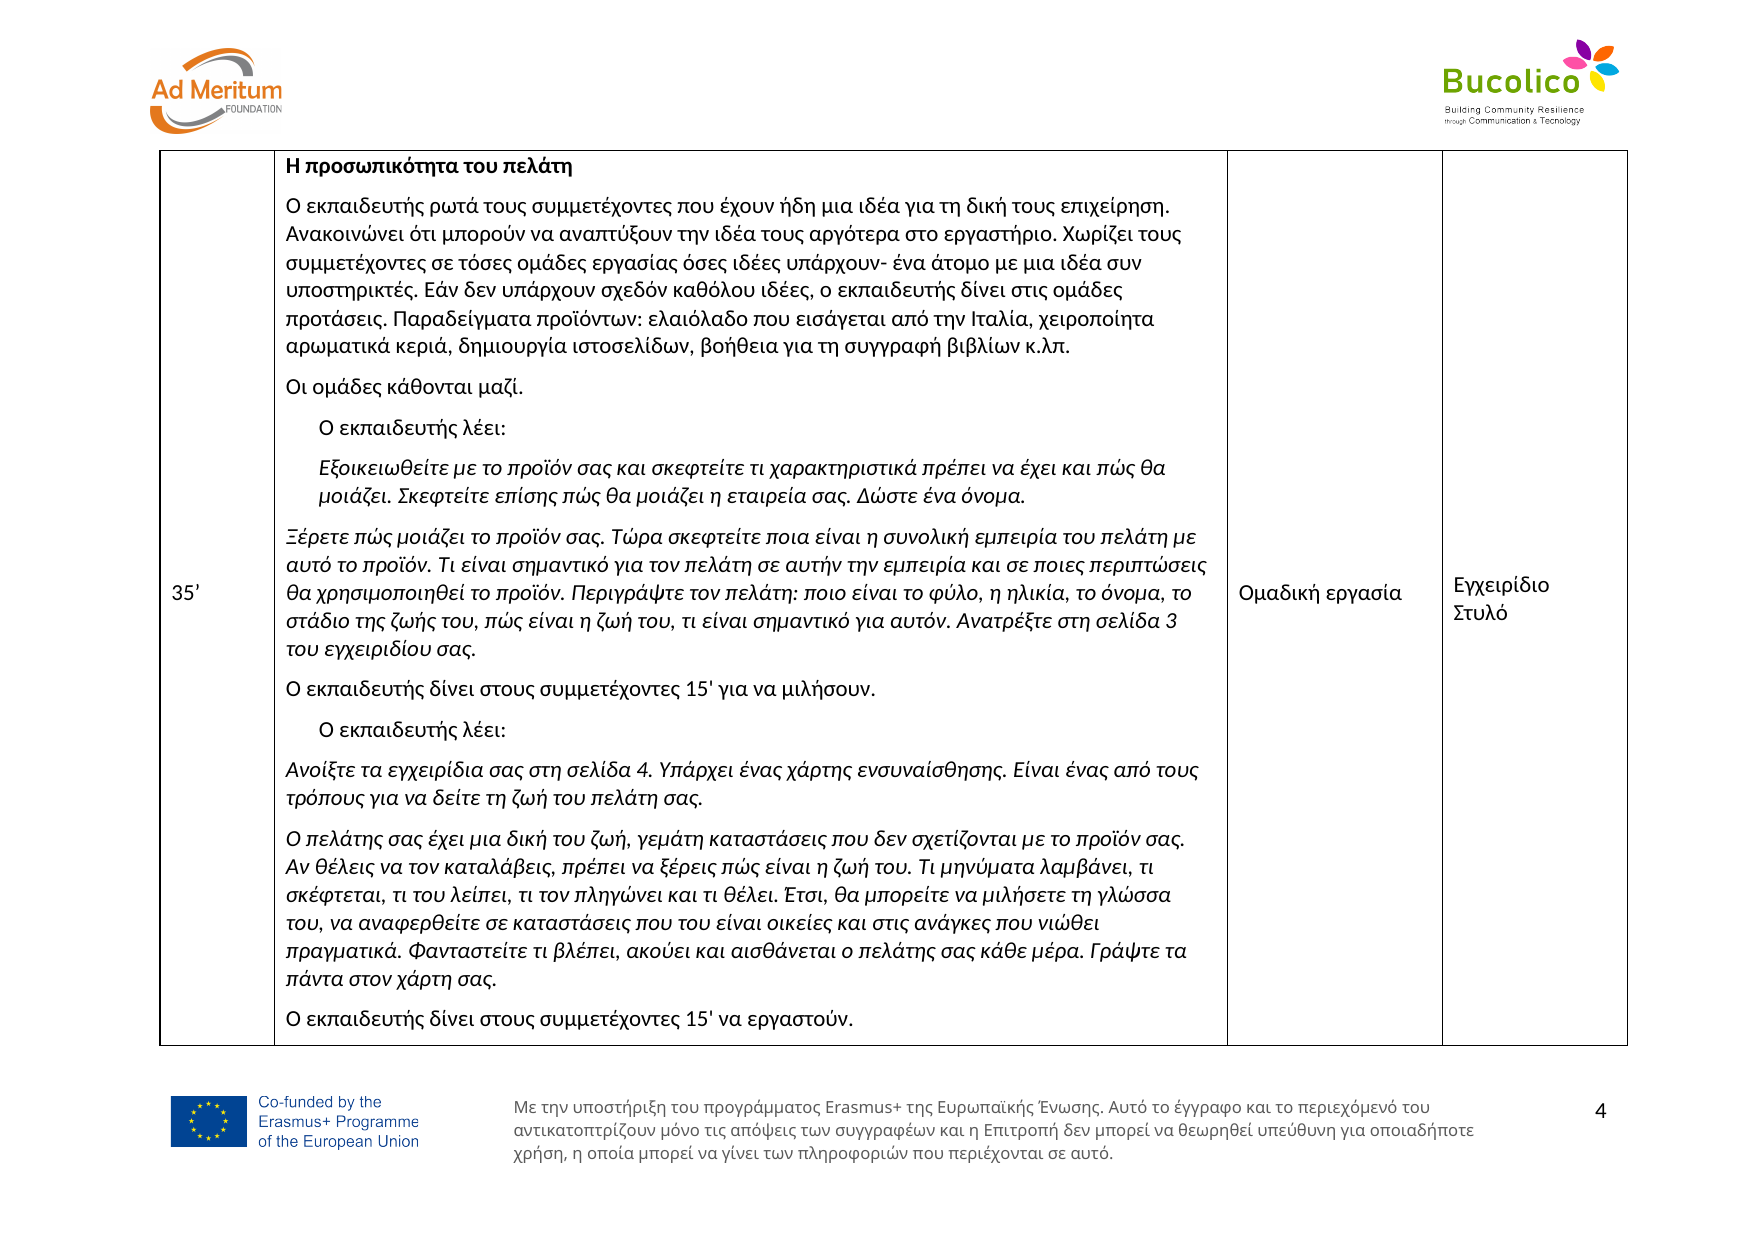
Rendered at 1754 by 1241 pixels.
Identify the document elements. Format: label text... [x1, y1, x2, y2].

table_cell 35’ [161, 151, 274, 1045]
picture [150, 48, 282, 134]
picture [1434, 37, 1626, 134]
table_cell Εγχειρίδιο Στυλό [1443, 151, 1627, 1045]
table_cell Η προσωπικότητα του πελάτη Ο εκπαιδευτής ρωτά τους συμμετέχοντες που έχουν ήδη μια ιδέα για τη δική τους επιχείρηση. Ανακοινώνει ότι μπορούν να αναπτύξουν την ιδέα τους αργότερα στο εργαστήριο. Χωρίζει τους συμμετέχοντες σε τόσες ομάδες εργασίας όσες ιδέες υπάρχουν- ένα άτομο με μια ιδέα συν υποστηρικτές. Εάν δεν υπάρχουν σχεδόν καθόλου ιδέες, ο εκπαιδευτής δίνει στις ομάδες προτάσεις. Παραδείγματα προϊόντων: ελαιόλαδο που εισάγεται από την Ιταλία, χειροποίητα αρωματικά κεριά, δημιουργία ιστοσελίδων, βοήθεια για τη συγγραφή βιβλίων κ.λπ. Οι ομάδες κάθονται μαζί. Ο εκπαιδευτής λέει: Εξοικειωθείτε με το προϊόν σας και σκεφτείτε τι χαρακτηριστικά πρέπει να έχει και πώς θα μοιάζει. Σκεφτείτε επίσης πώς θα μοιάζει η εταιρεία σας. Δώστε ένα όνομα. Ξέρετε πώς μοιάζει το προϊόν σας. Τώρα σκεφτείτε ποια είναι η συνολική εμπειρία του πελάτη με αυτό το προϊόν. Τι είναι σημαντικό για τον πελάτη σε αυτήν την εμπειρία και σε ποιες περιπτώσεις θα χρησιμοποιηθεί το προϊόν. Περιγράψτε τον πελάτη: ποιο είναι το φύλο, η ηλικία, το όνομα, το στάδιο της ζωής του, πώς είναι η ζωή του, τι είναι σημαντικό για αυτόν. Ανατρέξτε στη σελίδα 3 του εγχειριδίου σας. Ο εκπαιδευτής δίνει στους συμμετέχοντες 15' για να μιλήσουν. Ο εκπαιδευτής λέει: Ανοίξτε τα εγχειρίδια σας στη σελίδα 4. Υπάρχει ένας χάρτης ενσυναίσθησης. Είναι ένας από τους τρόπους για να δείτε τη ζωή του πελάτη σας. Ο πελάτης σας έχει μια δική του ζωή, γεμάτη καταστάσεις που δεν σχετίζονται με το προϊόν σας. Αν θέλεις να τον καταλάβεις, πρέπει να ξέρεις πώς είναι η ζωή του. Τι μηνύματα λαμβάνει, τι σκέφτεται, τι του λείπει, τι τον πληγώνει και τι θέλει. Έτσι, θα μπορείτε να μιλήσετε τη γλώσσα του, να αναφερθείτε σε καταστάσεις που του είναι οικείες και στις ανάγκες που νιώθει πραγματικά. Φανταστείτε τι βλέπει, ακούει και αισθάνεται ο πελάτης σας κάθε μέρα. Γράψτε τα πάντα στον χάρτη σας. Ο εκπαιδευτής δίνει στους συμμετέχοντες 15' να εργαστούν. [275, 151, 1227, 1045]
table_cell Ομαδική εργασία [1228, 151, 1442, 1045]
picture [170, 1096, 419, 1150]
